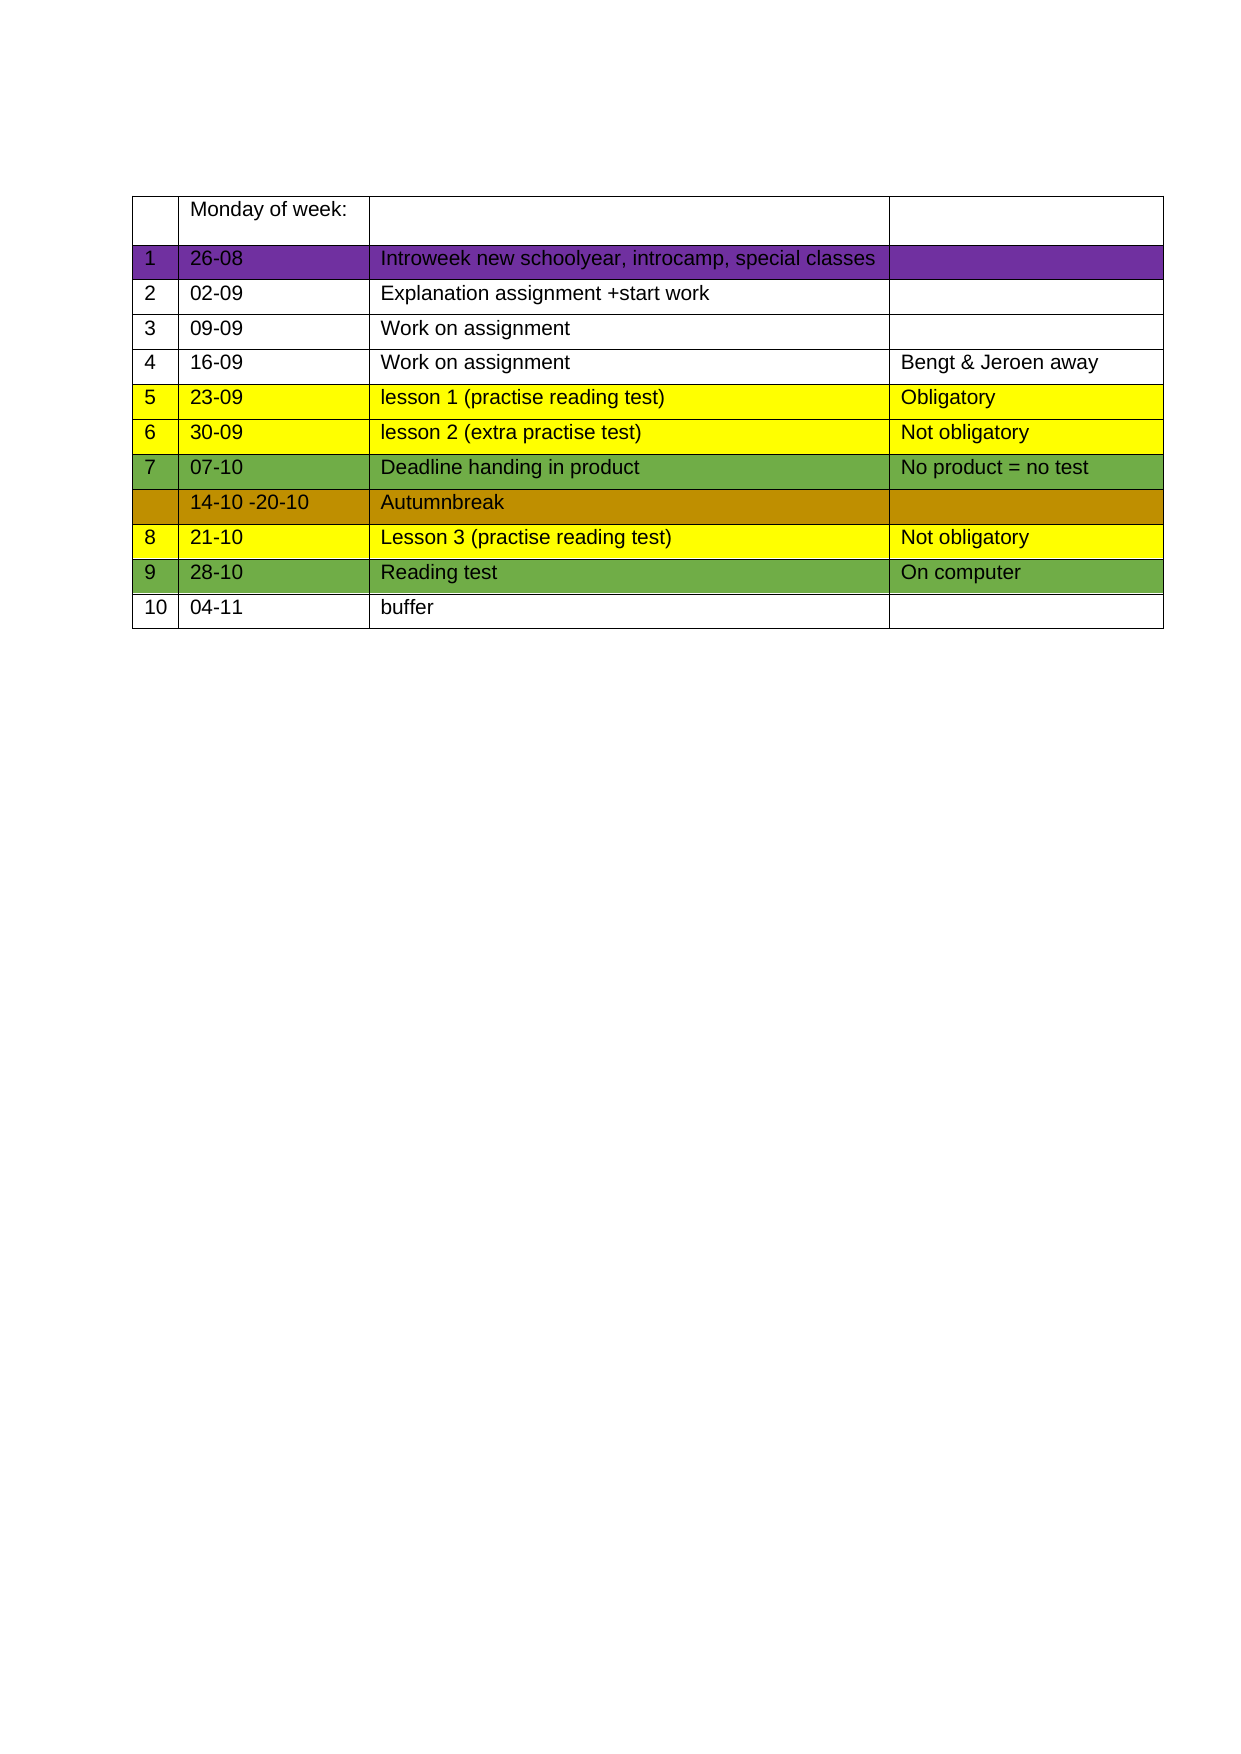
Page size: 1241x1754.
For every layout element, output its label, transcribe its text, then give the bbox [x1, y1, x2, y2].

table_cell 3 [133, 315, 178, 349]
table_cell [890, 490, 1163, 524]
table_cell 14-10 -20-10 [179, 490, 369, 524]
table_cell 28-10 [179, 560, 369, 593]
table_cell 9 [133, 560, 178, 593]
table_cell 4 [133, 350, 178, 384]
table_header [370, 197, 889, 244]
table_cell 7 [133, 455, 178, 489]
table_cell [890, 595, 1163, 628]
table_cell Work on assignment [370, 315, 889, 349]
table_cell Explanation assignment +start work [370, 280, 889, 314]
table_cell 6 [133, 420, 178, 454]
table_cell 5 [133, 385, 178, 419]
table_cell [890, 315, 1163, 349]
table_cell Work on assignment [370, 350, 889, 384]
table_cell 02-09 [179, 280, 369, 314]
table_cell 09-09 [179, 315, 369, 349]
table_cell Bengt & Jeroen away [890, 350, 1163, 384]
table_cell 2 [133, 280, 178, 314]
table_header [133, 197, 178, 244]
table_cell Autumnbreak [370, 490, 889, 524]
table_cell buffer [370, 595, 889, 628]
table_cell lesson 1 (practise reading test) [370, 385, 889, 419]
table_cell 16-09 [179, 350, 369, 384]
table_cell On computer [890, 560, 1163, 593]
table_cell 30-09 [179, 420, 369, 454]
table_cell Deadline handing in product [370, 455, 889, 489]
table_cell [890, 246, 1163, 279]
table_cell Not obligatory [890, 525, 1163, 558]
table_cell No product = no test [890, 455, 1163, 489]
table_cell 26-08 [179, 246, 369, 279]
table_cell Introweek new schoolyear, introcamp, special classes [370, 246, 889, 279]
table_cell lesson 2 (extra practise test) [370, 420, 889, 454]
table_cell Reading test [370, 560, 889, 593]
table_cell Not obligatory [890, 420, 1163, 454]
table_cell 8 [133, 525, 178, 558]
table_cell 07-10 [179, 455, 369, 489]
table_cell Lesson 3 (practise reading test) [370, 525, 889, 558]
table_cell [133, 490, 178, 524]
table_cell 04-11 [179, 595, 369, 628]
table_cell 1 [133, 246, 178, 279]
table_cell 10 [133, 595, 178, 628]
table_header Monday of week: [179, 197, 369, 244]
table_cell [890, 280, 1163, 314]
table_cell 23-09 [179, 385, 369, 419]
table_cell Obligatory [890, 385, 1163, 419]
table_cell 21-10 [179, 525, 369, 558]
table_header [890, 197, 1163, 244]
